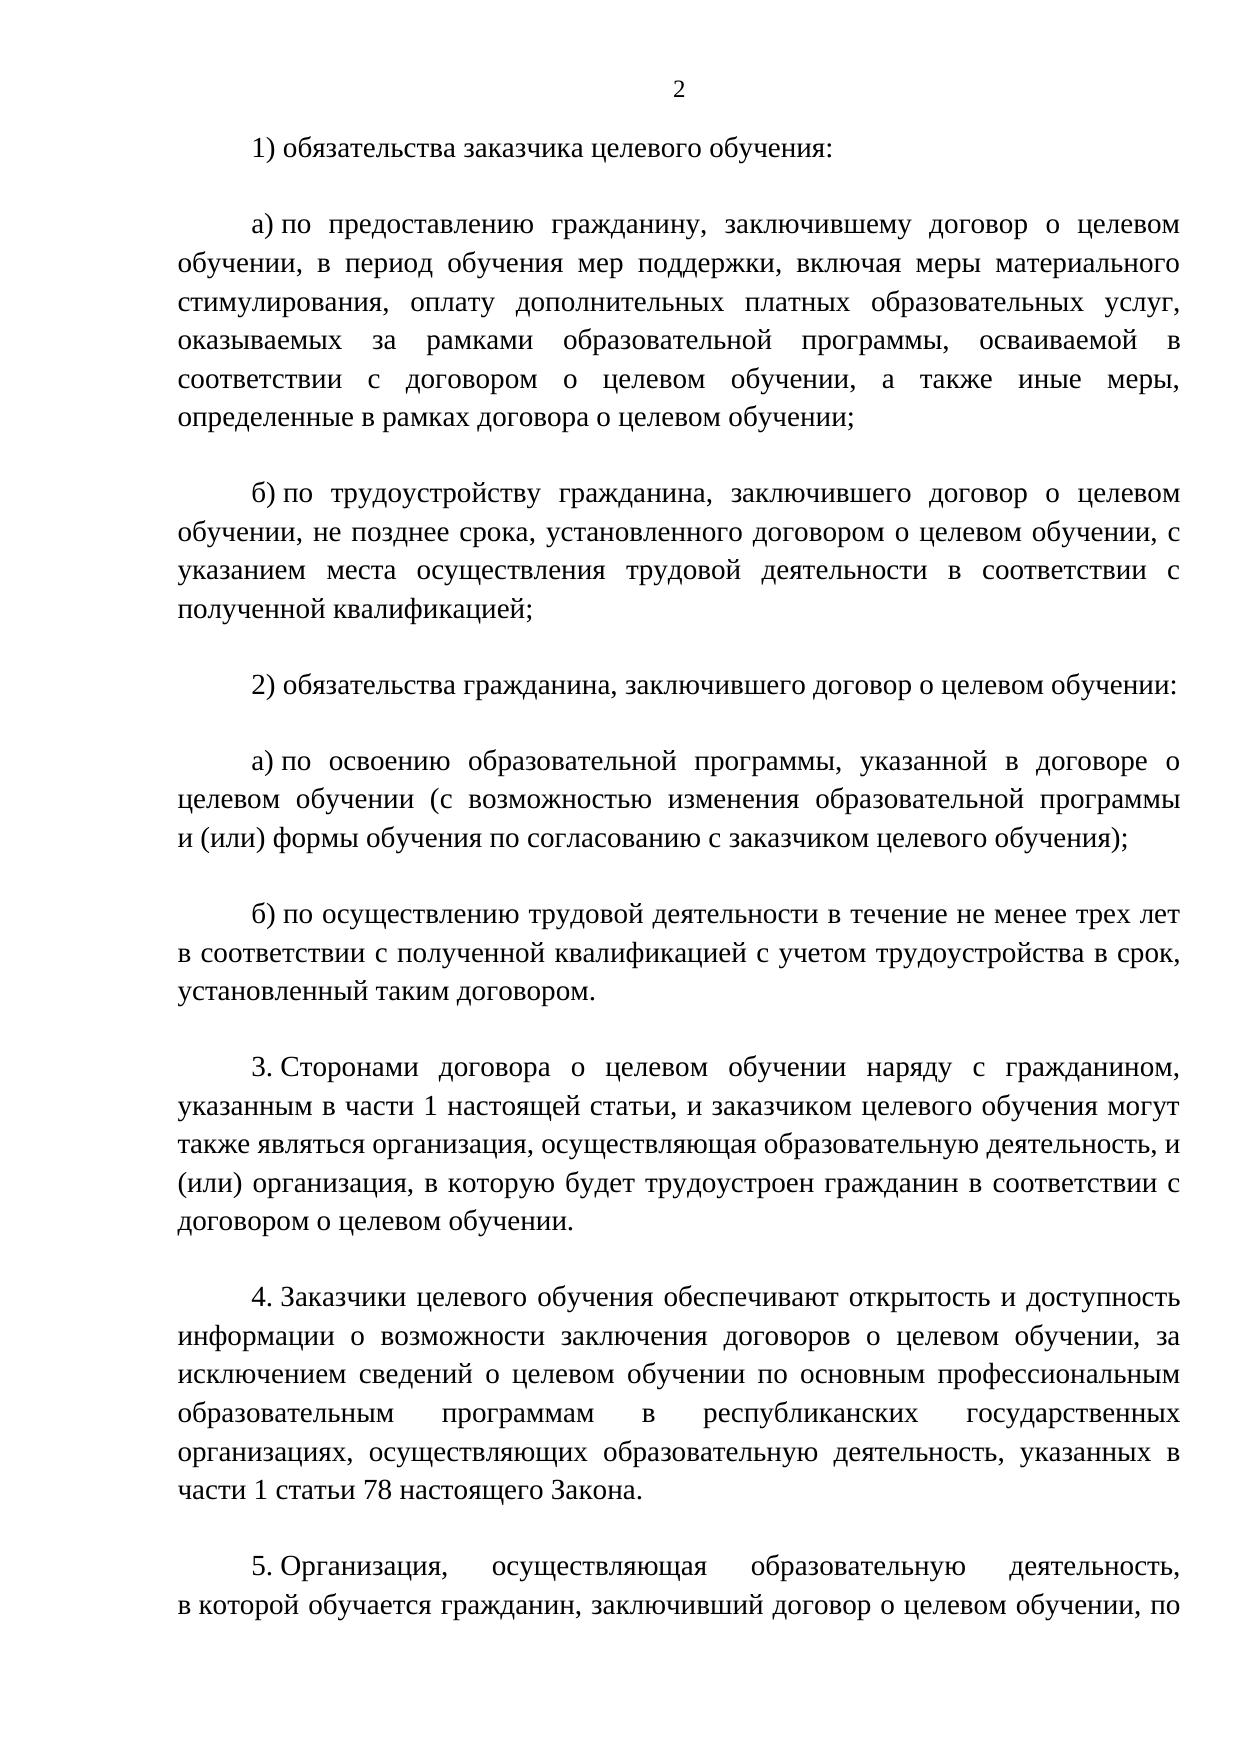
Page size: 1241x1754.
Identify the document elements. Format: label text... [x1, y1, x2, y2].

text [177, 1548, 1181, 1620]
text 2) обязательства гражданина, заключившего договор о целевом обучении: [177, 667, 1181, 701]
text б) по трудоустройству гражданина, заключившего договор о целевом обучении, не позднее срока, установленного договором о целевом обучении, с указанием места осуществления трудовой деятельности в соответствии с полученной квалификацией; [177, 475, 1181, 624]
text а) по освоению образовательной программы, указанной в договоре о целевом обучении (с возможностью изменения образовательной программы и (или) формы обучения по согласованию с заказчиком целевого обучения); [177, 743, 1181, 854]
text а) по предоставлению гражданину, заключившему договор о целевом обучении, в период обучения мер поддержки, включая меры материального стимулирования, оплату дополнительных платных образовательных услуг, оказываемых за рамками образовательной программы, осваиваемой в соответствии с договором о целевом обучении, а также иные меры, определенные в рамках договора о целевом обучении; [177, 207, 1181, 433]
text б) по осуществлению трудовой деятельности в течение не менее трех лет в соответствии с полученной квалификацией с учетом трудоустройства в срок, установленный таким договором. [177, 896, 1181, 1007]
text 3. Сторонами договора о целевом обучении наряду с гражданином, указанным в части 1 настоящей статьи, и заказчиком целевого обучения могут также являться организация, осуществляющая образовательную деятельность, и (или) организация, в которую будет трудоустроен гражданин в соответствии с договором о целевом обучении. [177, 1049, 1181, 1237]
text 4. Заказчики целевого обучения обеспечивают открытость и доступность информации о возможности заключения договоров о целевом обучении, за исключением сведений о целевом обучении по основным профессиональным образовательным программам в республиканских государственных организациях, осуществляющих образовательную деятельность, указанных в части 1 статьи 78 настоящего Закона. [177, 1279, 1181, 1506]
text 1) обязательства заказчика целевого обучения: [177, 131, 1181, 164]
